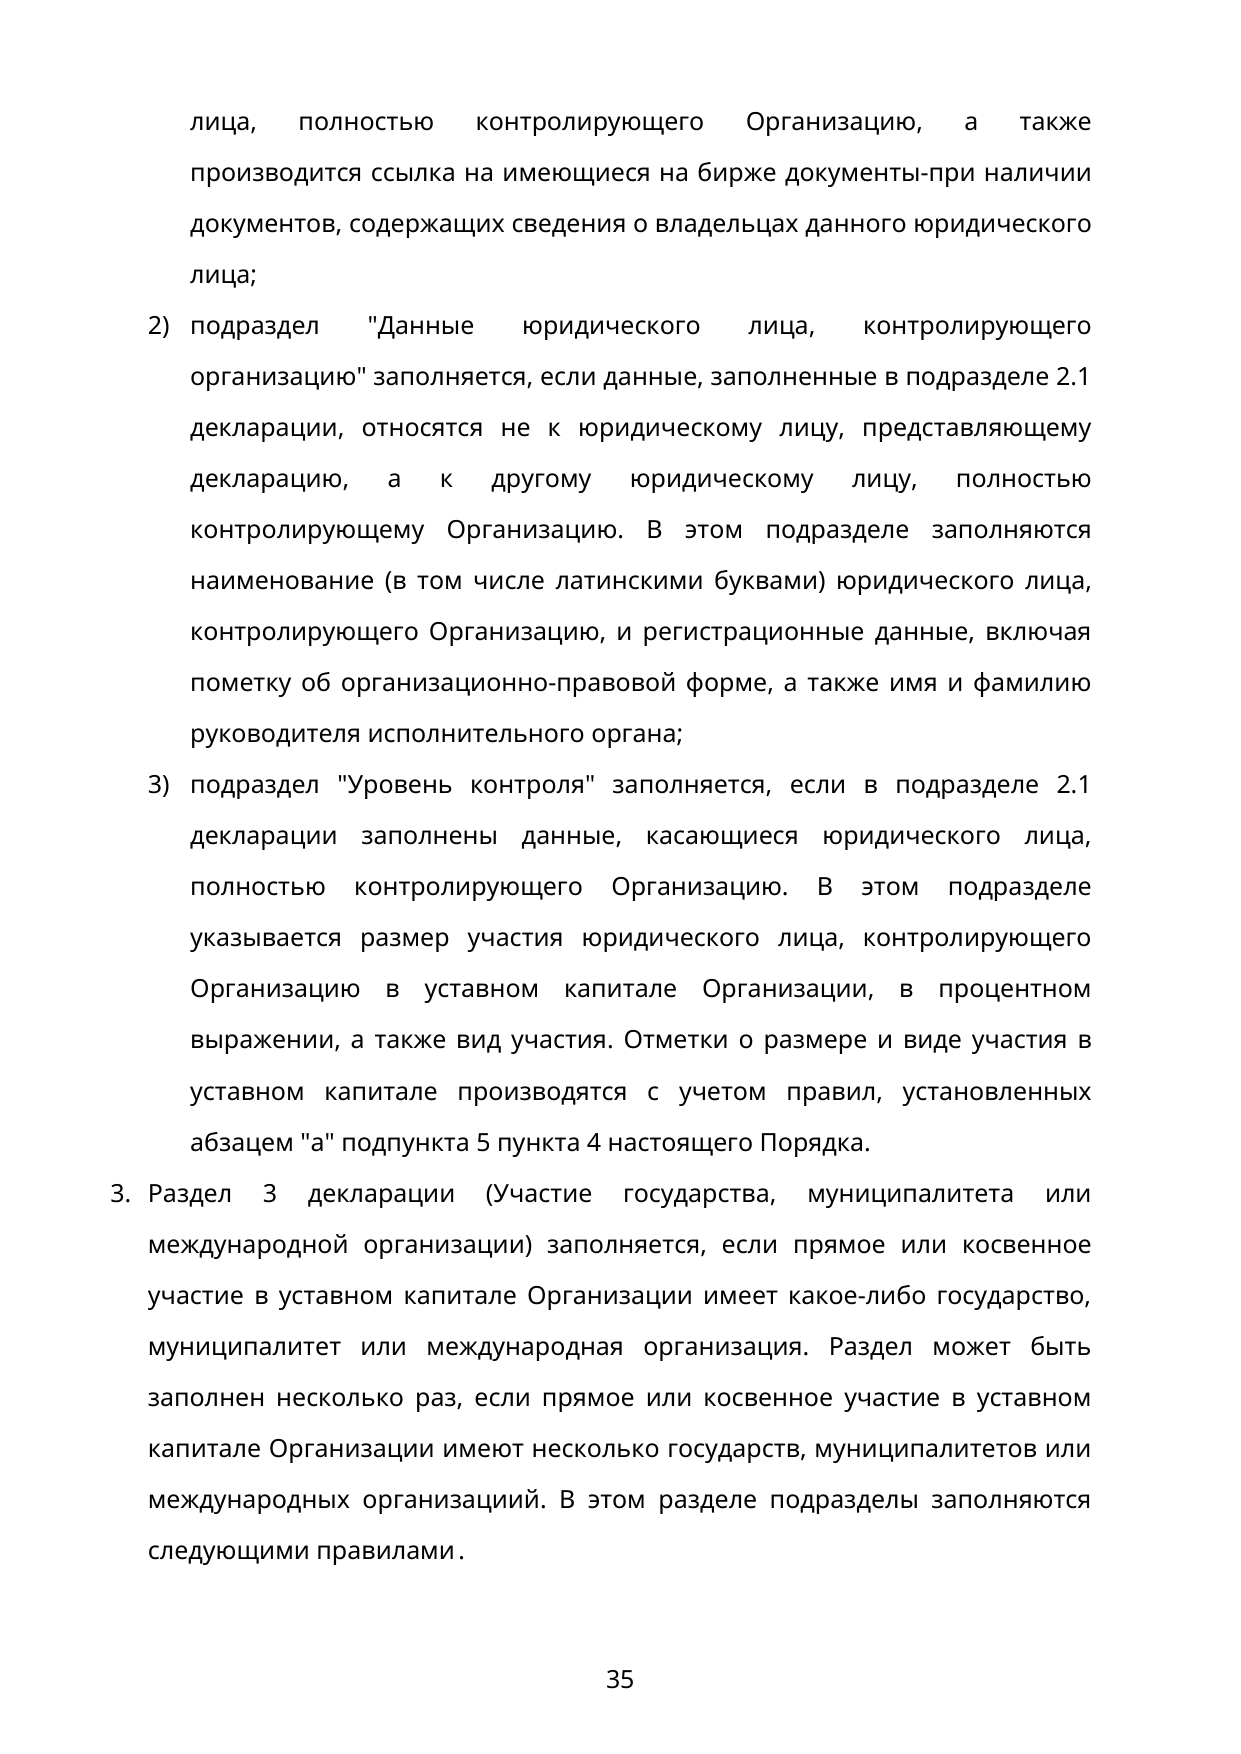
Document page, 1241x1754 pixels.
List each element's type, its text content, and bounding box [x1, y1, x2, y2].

list подраздел "Уровень контроля" заполняется, если в подразделе 2.1 декларации заполнены данные, касающиеся юридического лица, полностью контролирующего Организацию. В этом подразделе указывается размер участия юридического лица, контролирующего Организацию в уставном капитале Организации, в процентном выражении, а также вид участия. Отметки о размере и виде участия в уставном капитале производятся с учетом правил, установленных абзацем "а" подпункта 5 пункта 4 настоящего Порядка. [148, 767, 1092, 1158]
list подраздел "Данные юридического лица, контролирующего организацию" заполняется, если данные, заполненные в подразделе 2.1 декларации, относятся не к юридическому лицу, представляющему декларацию, а к другому юридическому лицу, полностью контролирующему Организацию. В этом подразделе заполняются наименование (в том числе латинскими буквами) юридического лица, контролирующего Организацию, и регистрационные данные, включая пометку об организационно-правовой форме, а также имя и фамилию руководителя исполнительного органа; [148, 308, 1092, 750]
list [148, 103, 1092, 291]
list Раздел 3 декларации (Участие государства, муниципалитета или международной организации) заполняется, если прямое или косвенное участие в уставном капитале Организации имеет какое-либо государство, муниципалитет или международная организация. Раздел может быть заполнен несколько раз, если прямое или косвенное участие в уставном капитале Организации имеют несколько государств, муниципалитетов или международных организациий. В этом разделе подразделы заполняются следующими правилами․ [110, 1175, 1092, 1567]
